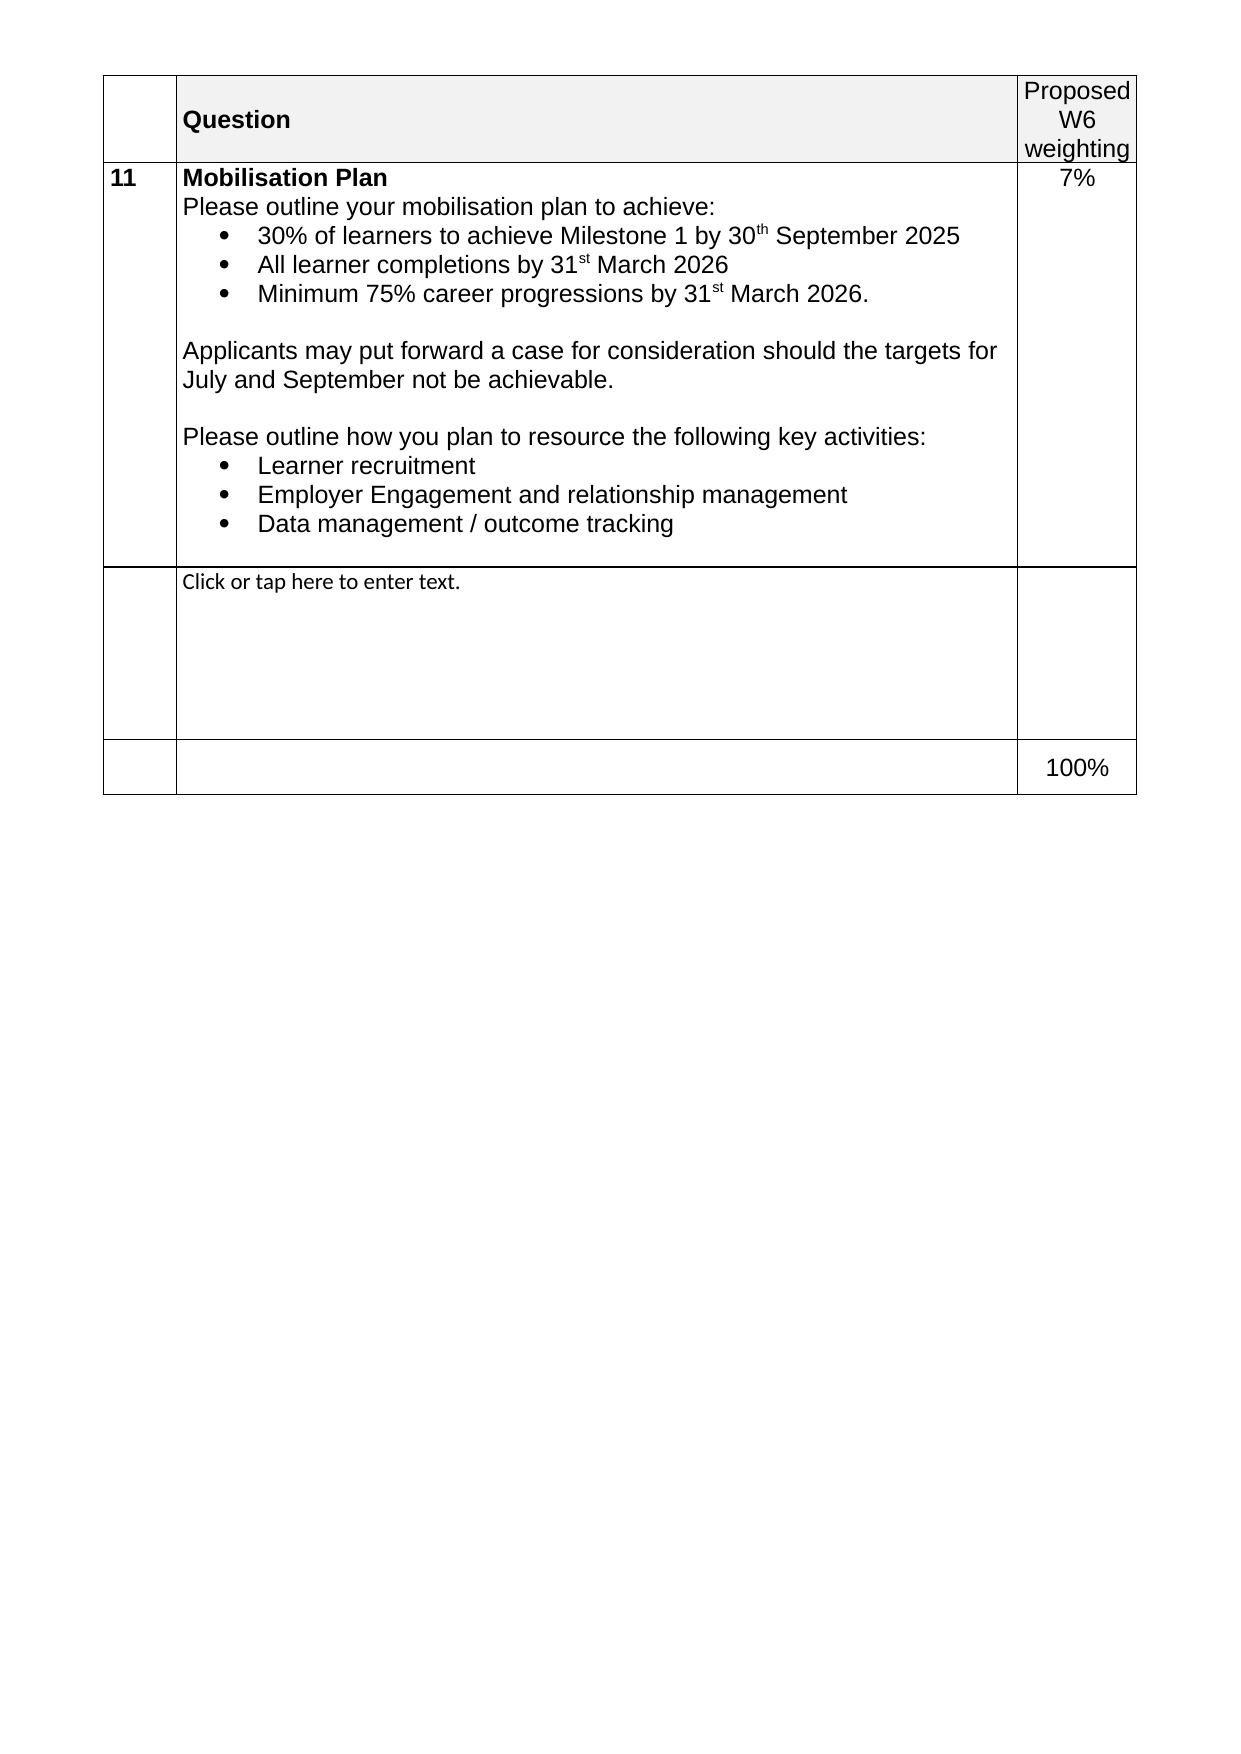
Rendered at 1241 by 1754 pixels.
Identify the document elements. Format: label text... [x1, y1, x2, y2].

table_cell [104, 740, 176, 794]
table_cell [177, 568, 1017, 739]
table_cell 7% [1018, 163, 1136, 566]
table_cell [1018, 568, 1136, 739]
table_header Question [177, 76, 1017, 162]
table_header Proposed W6 weighting [1018, 76, 1136, 162]
table_cell 100% [1018, 740, 1136, 794]
table_cell 11 [104, 163, 176, 566]
table_header [104, 76, 176, 162]
table_cell [177, 740, 1017, 794]
table_cell Mobilisation Plan Please outline your mobilisation plan to achieve: 30% of learners to achieve Milestone 1 by 30th September 2025 All learner completions by 31st March 2026 Minimum 75% career progressions by 31st March 2026. Applicants may put forward a case for consideration should the targets for July and September not be achievable. Please outline how you plan to resource the following key activities: Learner recruitment Employer Engagement and relationship management Data management / outcome tracking [177, 163, 1017, 566]
table_cell [104, 568, 176, 739]
